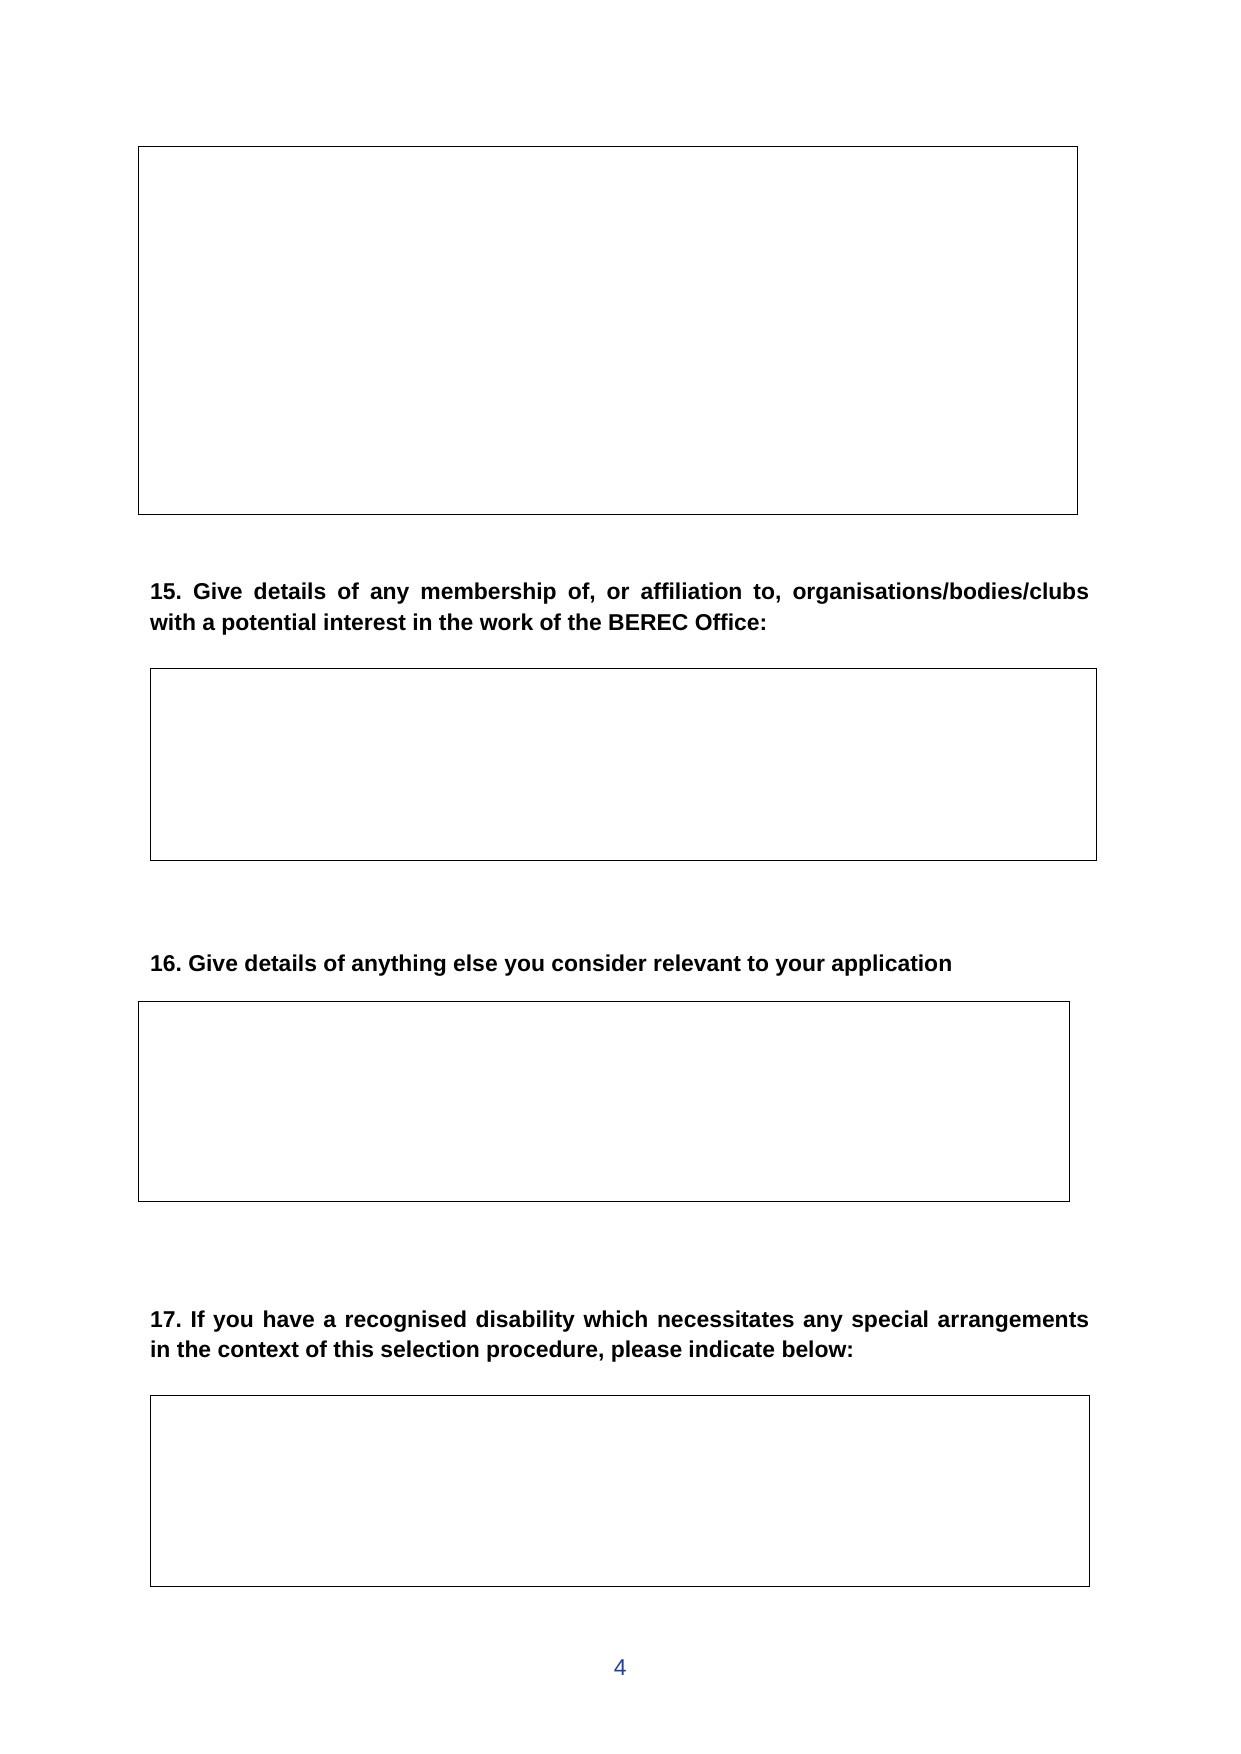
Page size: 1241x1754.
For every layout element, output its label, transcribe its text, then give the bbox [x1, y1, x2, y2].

text 17. If you have a recognised disability which necessitates any special arrangements in the context of this selection procedure, please indicate below: [150, 1306, 1090, 1362]
text 16. Give details of anything else you consider relevant to your application [150, 949, 1090, 976]
table_header [151, 1396, 1089, 1586]
table_header [151, 669, 1096, 860]
text 15. Give details of any membership of, or affiliation to, organisations/bodies/clubs with a potential interest in the work of the BEREC Office: [150, 578, 1090, 635]
table_header [139, 1002, 1069, 1201]
table_header [139, 147, 1077, 514]
